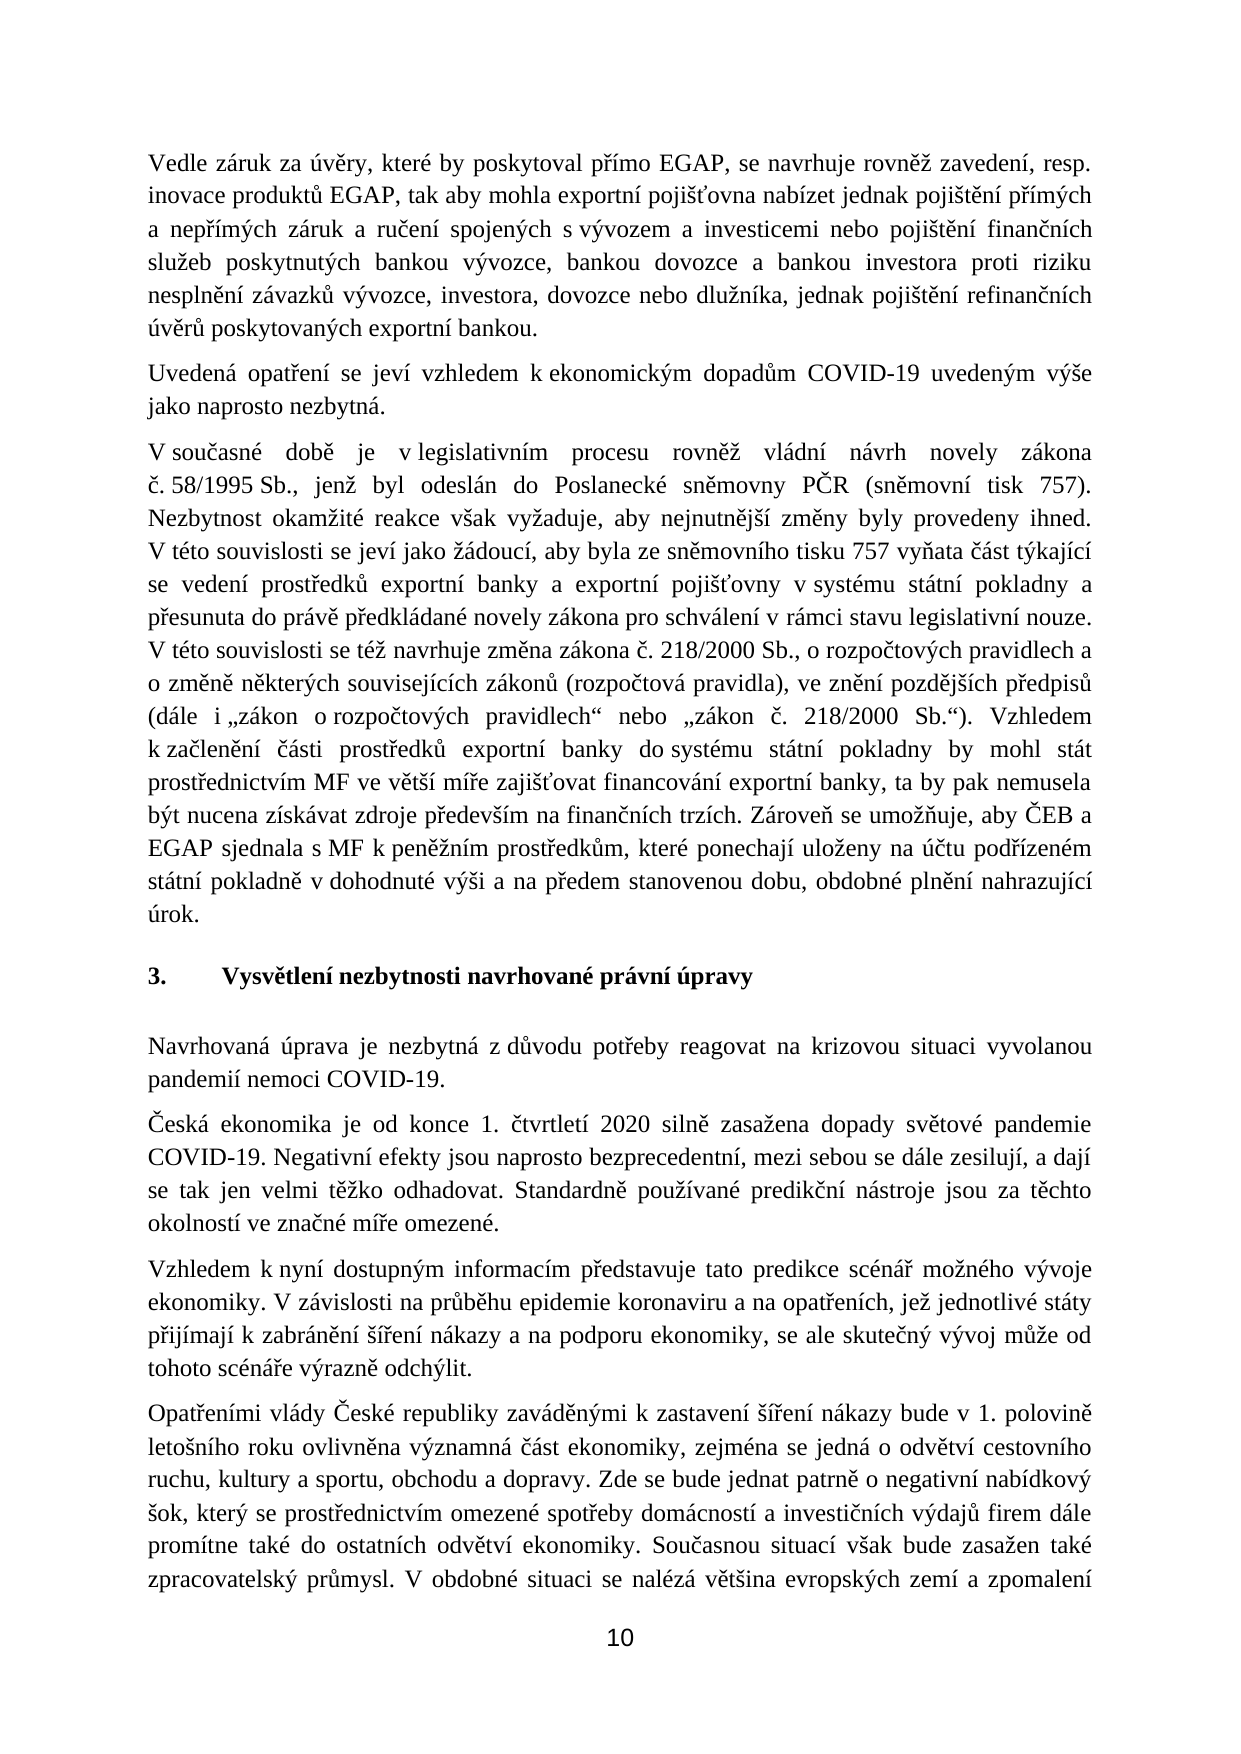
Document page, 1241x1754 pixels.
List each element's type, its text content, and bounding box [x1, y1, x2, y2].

text V současné době je v legislativním procesu rovněž vládní návrh novely zákona č. 58/1995 Sb., jenž byl odeslán do Poslanecké sněmovny PČR (sněmovní tisk 757). Nezbytnost okamžité reakce však vyžaduje, aby nejnutnější změny byly provedeny ihned. V této souvislosti se jeví jako žádoucí, aby byla ze sněmovního tisku 757 vyňata část týkající se vedení prostředků exportní banky a exportní pojišťovny v systému státní pokladny a přesunuta do právě předkládané novely zákona pro schválení v rámci stavu legislativní nouze. V této souvislosti se též navrhuje změna zákona č. 218/2000 Sb., o rozpočtových pravidlech a o změně některých souvisejících zákonů (rozpočtová pravidla), ve znění pozdějších předpisů (dále i „zákon o rozpočtových pravidlech“ nebo „zákon č. 218/2000 Sb.“). Vzhledem k začlenění části prostředků exportní banky do systému státní pokladny by mohl stát prostřednictvím MF ve větší míře zajišťovat financování exportní banky, ta by pak nemusela být nucena získávat zdroje především na finančních trzích. Zároveň se umožňuje, aby ČEB a EGAP sjednala s MF k peněžním prostředkům, které ponechají uloženy na účtu podřízeném státní pokladně v dohodnuté výši a na předem stanovenou dobu, obdobné plnění nahrazující úrok. [148, 437, 1093, 928]
text Vedle záruk za úvěry, které by poskytoval přímo EGAP, se navrhuje rovněž zavedení, resp. inovace produktů EGAP, tak aby mohla exportní pojišťovna nabízet jednak pojištění přímých a nepřímých záruk a ručení spojených s vývozem a investicemi nebo pojištění finančních služeb poskytnutých bankou vývozce, bankou dovozce a bankou investora proti riziku nesplnění závazků vývozce, investora, dovozce nebo dlužníka, jednak pojištění refinančních úvěrů poskytovaných exportní bankou. [148, 148, 1093, 341]
text Navrhovaná úprava je nezbytná z důvodu potřeby reagovat na krizovou situaci vyvolanou pandemií nemoci COVID-19. [148, 1031, 1093, 1093]
text 3. Vysvětlení nezbytnosti navrhované právní úpravy [148, 961, 1093, 989]
text Uvedená opatření se jeví vzhledem k ekonomickým dopadům COVID-19 uvedeným výše jako naprosto nezbytná. [148, 358, 1093, 420]
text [148, 1398, 1093, 1592]
text Vzhledem k nyní dostupným informacím představuje tato predikce scénář možného vývoje ekonomiky. V závislosti na průběhu epidemie koronaviru a na opatřeních, jež jednotlivé státy přijímají k zabránění šíření nákazy a na podporu ekonomiky, se ale skutečný vývoj může od tohoto scénáře výrazně odchýlit. [148, 1254, 1093, 1382]
text Česká ekonomika je od konce 1. čtvrtletí 2020 silně zasažena dopady světové pandemie COVID-19. Negativní efekty jsou naprosto bezprecedentní, mezi sebou se dále zesilují, a dají se tak jen velmi těžko odhadovat. Standardně používané predikční nástroje jsou za těchto okolností ve značné míře omezené. [148, 1109, 1093, 1237]
